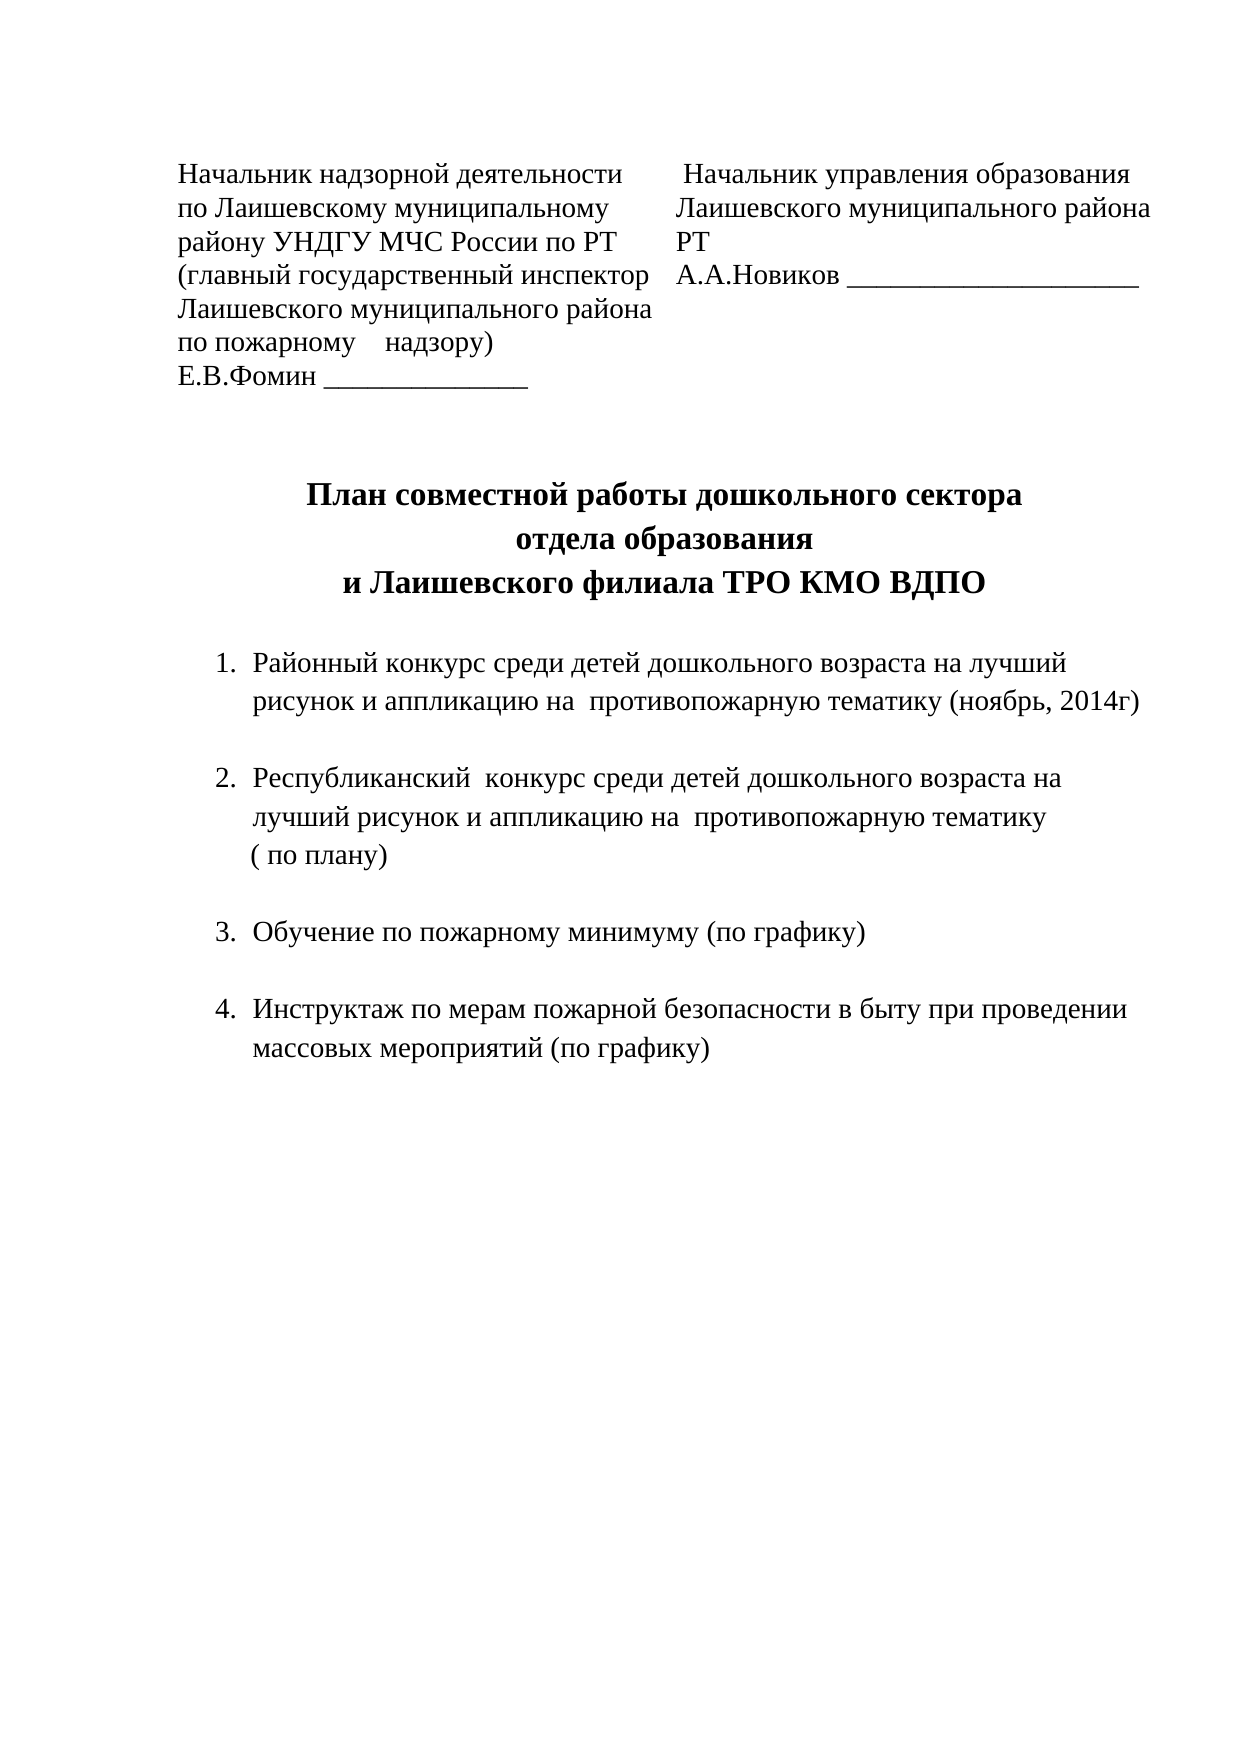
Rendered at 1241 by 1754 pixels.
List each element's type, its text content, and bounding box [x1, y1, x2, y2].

table_header Начальник надзорной деятельности по Лаишевскому муниципальному району УНДГУ МЧС России по РТ (главный государственный инспектор Лаишевского муниципального района по пожарному надзору) Е.В.Фомин ______________ [166, 157, 664, 420]
list Инструктаж по мерам пожарной безопасности в быту при проведении массовых мероприятий (по графику) [215, 992, 1152, 1064]
list Районный конкурс среди детей дошкольного возраста на лучший рисунок и аппликацию на противопожарную тематику (ноябрь, 2014г) [215, 645, 1152, 717]
text План совместной работы дошкольного сектора [177, 474, 1152, 512]
text ( по плану) [177, 837, 1152, 871]
list Обучение по пожарному минимуму (по графику) [215, 914, 1152, 948]
text отдела образования [177, 518, 1152, 556]
table_header Начальник управления образования Лаишевского муниципального района РТ А.А.Новиков ____________________ [664, 157, 1163, 420]
list Республиканский конкурс среди детей дошкольного возраста на лучший рисунок и аппликацию на противопожарную тематику [215, 760, 1152, 832]
text и Лаишевского филиала ТРО КМО ВДПО [177, 562, 1152, 601]
